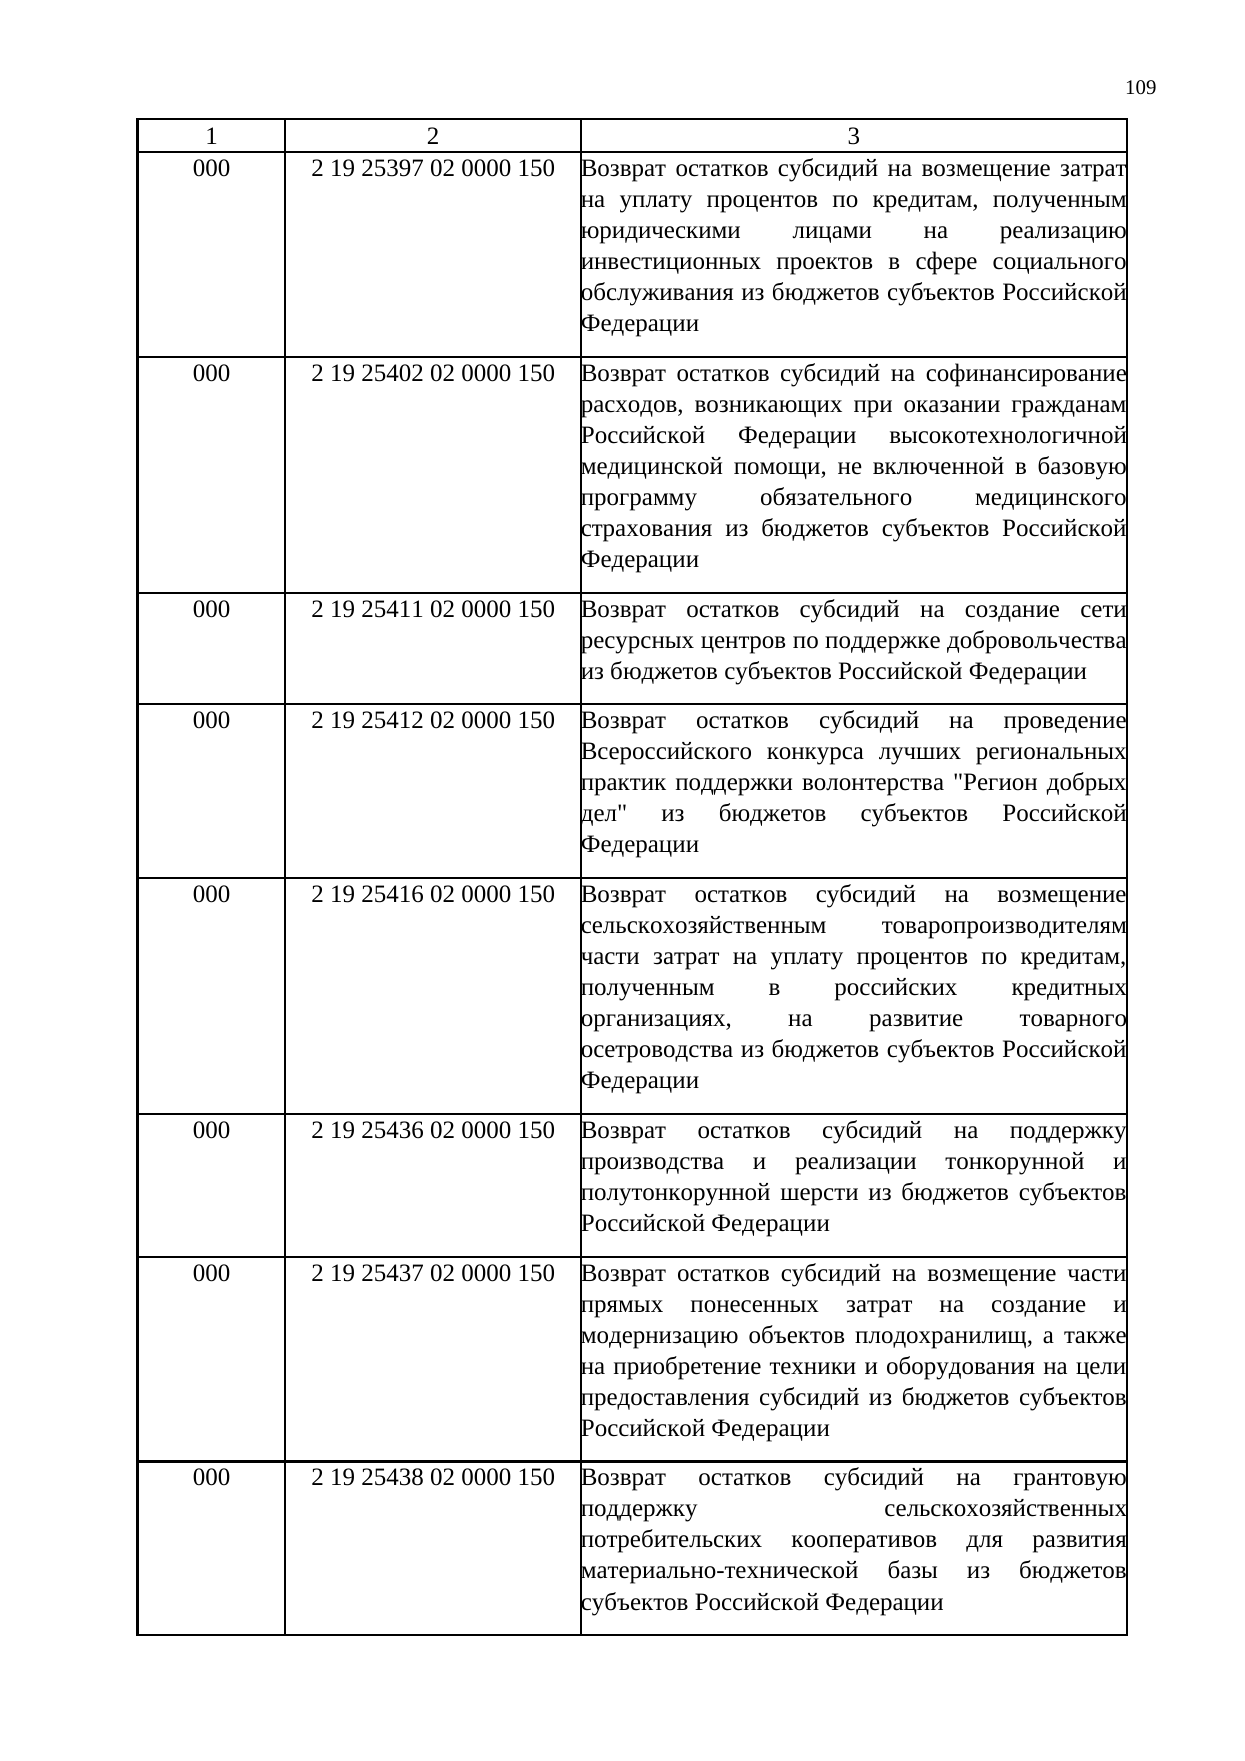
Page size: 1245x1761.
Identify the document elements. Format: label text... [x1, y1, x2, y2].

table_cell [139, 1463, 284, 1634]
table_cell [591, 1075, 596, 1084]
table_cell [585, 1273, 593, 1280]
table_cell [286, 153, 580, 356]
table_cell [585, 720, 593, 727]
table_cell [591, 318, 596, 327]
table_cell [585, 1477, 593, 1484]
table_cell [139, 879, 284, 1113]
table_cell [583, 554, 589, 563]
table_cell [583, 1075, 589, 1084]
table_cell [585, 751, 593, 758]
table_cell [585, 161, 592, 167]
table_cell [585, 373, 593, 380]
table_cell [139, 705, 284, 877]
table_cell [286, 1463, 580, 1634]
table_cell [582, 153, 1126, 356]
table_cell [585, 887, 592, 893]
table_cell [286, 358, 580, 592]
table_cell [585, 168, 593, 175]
table_header 2 [286, 120, 580, 151]
table_header 3 [582, 120, 1126, 151]
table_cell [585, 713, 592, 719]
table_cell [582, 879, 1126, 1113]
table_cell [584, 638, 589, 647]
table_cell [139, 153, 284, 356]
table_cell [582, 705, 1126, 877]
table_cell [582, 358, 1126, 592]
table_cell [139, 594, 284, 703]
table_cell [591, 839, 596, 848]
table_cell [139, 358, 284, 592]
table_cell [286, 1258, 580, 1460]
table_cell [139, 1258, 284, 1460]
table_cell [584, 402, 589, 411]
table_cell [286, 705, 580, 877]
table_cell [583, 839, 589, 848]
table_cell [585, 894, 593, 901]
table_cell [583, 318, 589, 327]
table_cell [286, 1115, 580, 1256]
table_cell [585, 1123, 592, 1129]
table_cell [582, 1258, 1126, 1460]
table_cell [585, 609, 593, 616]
table_header 1 [139, 120, 284, 151]
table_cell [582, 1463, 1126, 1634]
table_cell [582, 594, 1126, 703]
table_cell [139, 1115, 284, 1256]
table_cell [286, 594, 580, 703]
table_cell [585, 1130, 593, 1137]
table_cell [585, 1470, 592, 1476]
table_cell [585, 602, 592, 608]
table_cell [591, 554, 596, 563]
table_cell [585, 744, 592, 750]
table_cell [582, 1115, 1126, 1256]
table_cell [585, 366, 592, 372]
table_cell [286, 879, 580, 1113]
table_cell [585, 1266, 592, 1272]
